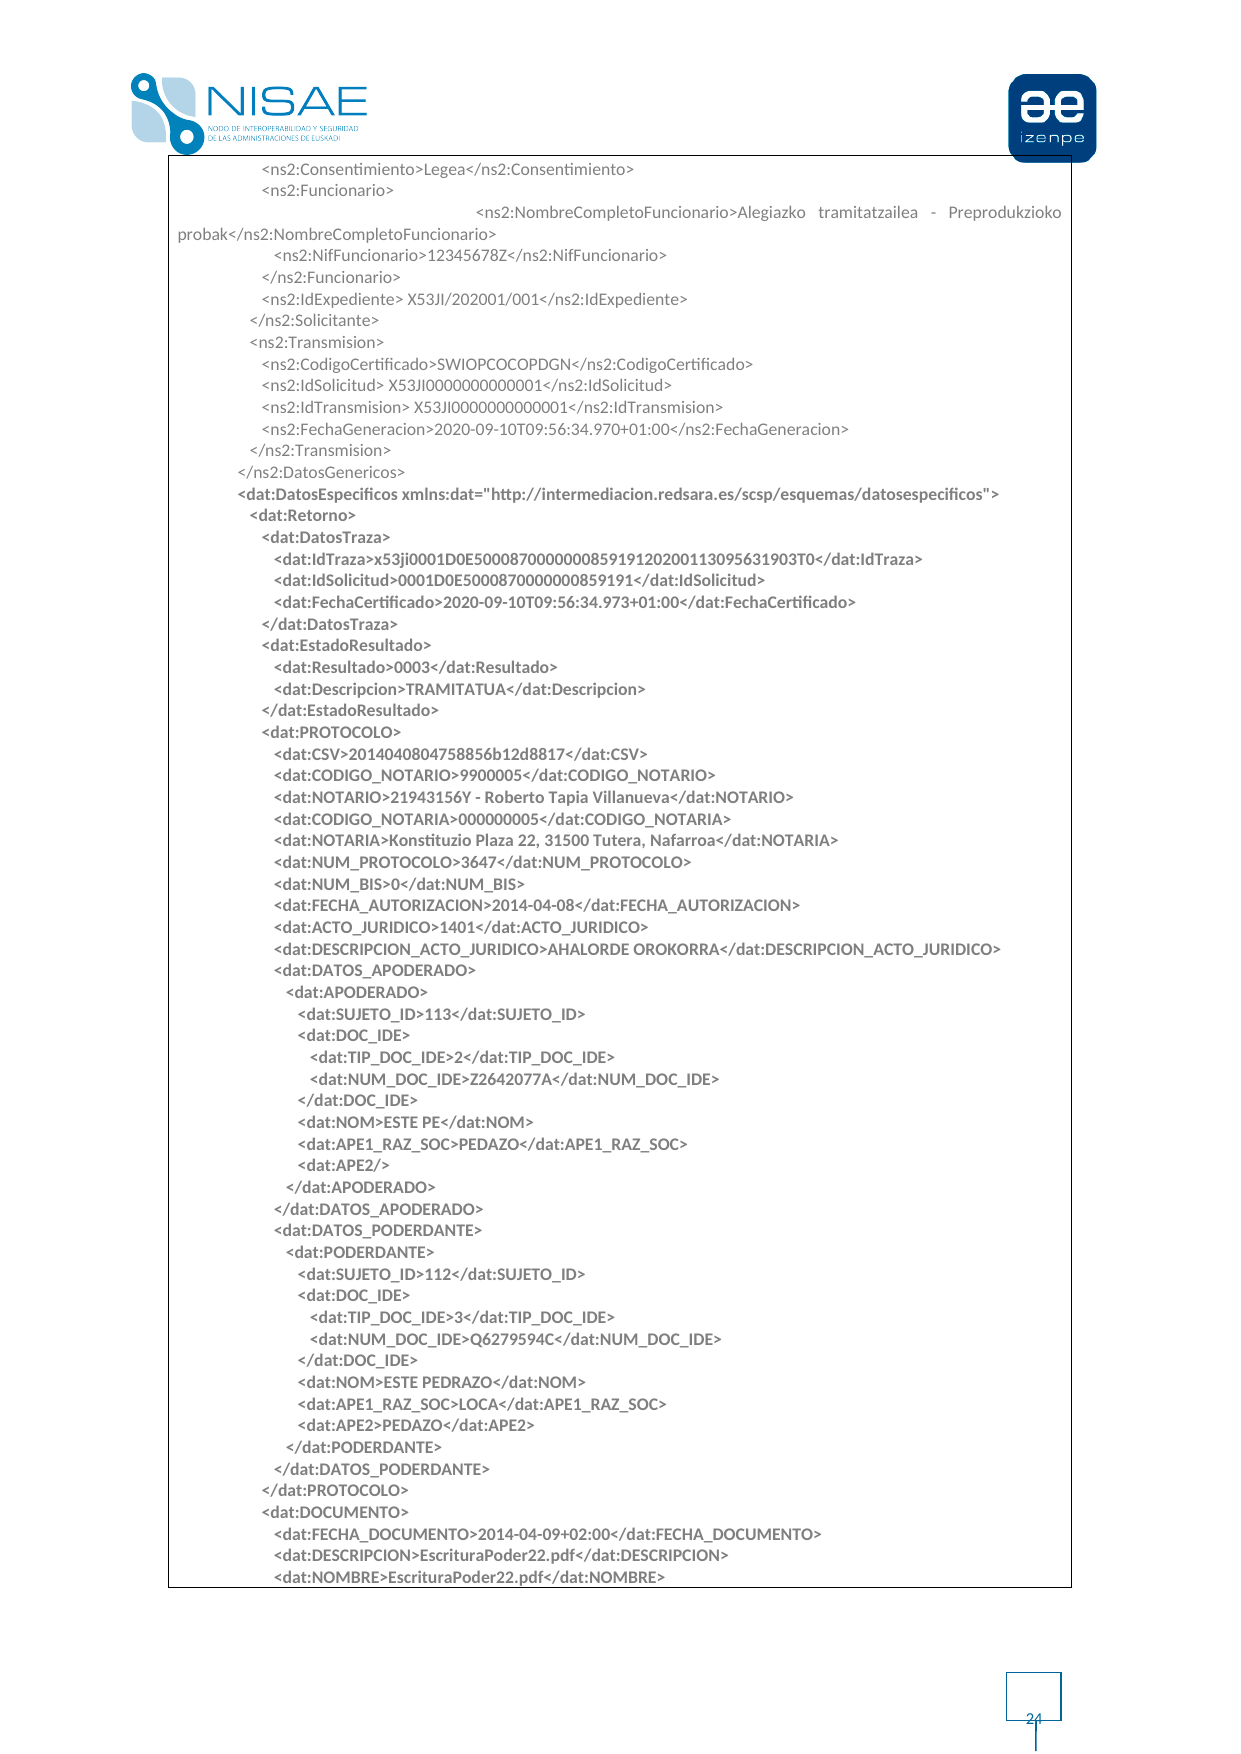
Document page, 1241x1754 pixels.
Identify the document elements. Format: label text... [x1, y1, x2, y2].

text <dat:NOTARIO>21943156Y - Roberto Tapia Villanueva</dat:NOTARIO> [177, 786, 1063, 808]
text <dat:SUJETO_ID>113</dat:SUJETO_ID> [177, 1003, 1063, 1024]
text <ns2:NombreCompletoFuncionario>Alegiazko tramitatzailea - Preprodukzioko probak</ns2:NombreCompletoFuncionario> [177, 201, 1063, 244]
text <dat:FechaCertificado>2020-09-10T09:56:34.973+01:00</dat:FechaCertificado> [177, 591, 1063, 613]
text <dat:TIP_DOC_IDE>3</dat:TIP_DOC_IDE> [177, 1306, 1063, 1328]
picture [181, 131, 193, 143]
text <dat:APE2>PEDAZO</dat:APE2> [177, 1414, 1063, 1436]
text <dat:NUM_PROTOCOLO>3647</dat:NUM_PROTOCOLO> [177, 851, 1063, 873]
text <dat:DOC_IDE> [177, 1284, 1063, 1306]
text </dat:EstadoResultado> [177, 699, 1063, 721]
text <dat:Descripcion>TRAMITATUA</dat:Descripcion> [177, 678, 1063, 699]
picture [118, 73, 180, 155]
text <dat:EstadoResultado> [177, 634, 1063, 656]
text </dat:PROTOCOLO> [177, 1479, 1063, 1501]
text <dat:FECHA_DOCUMENTO>2014-04-09+02:00</dat:FECHA_DOCUMENTO> [177, 1523, 1063, 1544]
text <dat:DESCRIPCION>EscrituraPoder22.pdf</dat:DESCRIPCION> [177, 1544, 1063, 1566]
text <dat:DOC_IDE> [177, 1024, 1063, 1046]
text <dat:Retorno> [177, 504, 1063, 526]
text <dat:DESCRIPCION_ACTO_JURIDICO>AHALORDE OROKORRA</dat:DESCRIPCION_ACTO_JURIDICO> [177, 938, 1063, 959]
text </dat:DATOS_APODERADO> [177, 1198, 1063, 1219]
text <dat:DatosTraza> [177, 526, 1063, 548]
text <dat:NOMBRE>EscrituraPoder22.pdf</dat:NOMBRE> [177, 1566, 1063, 1587]
text <dat:FECHA_AUTORIZACION>2014-04-08</dat:FECHA_AUTORIZACION> [177, 894, 1063, 916]
text <dat:DATOS_PODERDANTE> [177, 1219, 1063, 1241]
text <dat:NOTARIA>Konstituzio Plaza 22, 31500 Tutera, Nafarroa</dat:NOTARIA> [177, 829, 1063, 851]
text <dat:DATOS_APODERADO> [177, 959, 1063, 981]
picture [1007, 74, 1097, 163]
text </dat:DOC_IDE> [177, 1349, 1063, 1371]
text </dat:DATOS_PODERDANTE> [177, 1458, 1063, 1479]
text <ns2:NifFuncionario>12345678Z</ns2:NifFuncionario> [177, 244, 1063, 266]
text <dat:TIP_DOC_IDE>2</dat:TIP_DOC_IDE> [177, 1046, 1063, 1068]
text </ns2:DatosGenericos> [177, 461, 1063, 483]
text <ns2:IdTransmision> X53JI0000000000001</ns2:IdTransmision> [177, 396, 1063, 418]
text <dat:CODIGO_NOTARIO>9900005</dat:CODIGO_NOTARIO> [177, 764, 1063, 786]
text <dat:APE2/> [177, 1154, 1063, 1176]
text <dat:NUM_DOC_IDE>Q6279594C</dat:NUM_DOC_IDE> [177, 1328, 1063, 1349]
text <ns2:CodigoCertificado>SWIOPCOCOPDGN</ns2:CodigoCertificado> [177, 353, 1063, 374]
text <dat:NOM>ESTE PE</dat:NOM> [177, 1111, 1063, 1133]
text <dat:IdTraza>x53ji0001D0E500087000000085919120200113095631903T0</dat:IdTraza> [177, 548, 1063, 569]
text </ns2:Solicitante> [177, 309, 1063, 331]
text <dat:DOCUMENTO> [177, 1501, 1063, 1523]
text <dat:DatosEspecificos xmlns:dat="http://intermediacion.redsara.es/scsp/esquemas/datosespecificos"> [177, 483, 1063, 504]
text </dat:DatosTraza> [177, 613, 1063, 634]
text <dat:NUM_DOC_IDE>Z2642077A</dat:NUM_DOC_IDE> [177, 1068, 1063, 1089]
text <dat:Resultado>0003</dat:Resultado> [177, 656, 1063, 678]
text </dat:APODERADO> [177, 1176, 1063, 1198]
text </dat:DOC_IDE> [177, 1089, 1063, 1111]
text <ns2:Consentimiento>Legea</ns2:Consentimiento> [169, 156, 1071, 179]
text <dat:APE1_RAZ_SOC>PEDAZO</dat:APE1_RAZ_SOC> [177, 1133, 1063, 1154]
text <dat:SUJETO_ID>112</dat:SUJETO_ID> [177, 1263, 1063, 1284]
text <ns2:IdExpediente> X53JI/202001/001</ns2:IdExpediente> [177, 288, 1063, 309]
text </ns2:Funcionario> [177, 266, 1063, 288]
picture [149, 73, 386, 155]
text <dat:NUM_BIS>0</dat:NUM_BIS> [177, 873, 1063, 894]
text <dat:APE1_RAZ_SOC>LOCA</dat:APE1_RAZ_SOC> [177, 1393, 1063, 1414]
text <ns2:FechaGeneracion>2020-09-10T09:56:34.970+01:00</ns2:FechaGeneracion> [177, 418, 1063, 439]
picture [139, 81, 148, 90]
text <dat:IdSolicitud>0001D0E5000870000000859191</dat:IdSolicitud> [177, 569, 1063, 591]
text <dat:APODERADO> [177, 981, 1063, 1003]
text <dat:CSV>2014040804758856b12d8817</dat:CSV> [177, 743, 1063, 764]
text <dat:ACTO_JURIDICO>1401</dat:ACTO_JURIDICO> [177, 916, 1063, 938]
text <dat:NOM>ESTE PEDRAZO</dat:NOM> [177, 1371, 1063, 1393]
text <dat:CODIGO_NOTARIA>000000005</dat:CODIGO_NOTARIA> [177, 808, 1063, 829]
text <ns2:IdSolicitud> X53JI0000000000001</ns2:IdSolicitud> [177, 374, 1063, 396]
text <dat:PROTOCOLO> [177, 721, 1063, 743]
text </ns2:Transmision> [177, 439, 1063, 461]
text </dat:PODERDANTE> [177, 1436, 1063, 1458]
text <ns2:Funcionario> [177, 179, 1063, 201]
text <ns2:Transmision> [177, 331, 1063, 353]
text <dat:PODERDANTE> [177, 1241, 1063, 1263]
